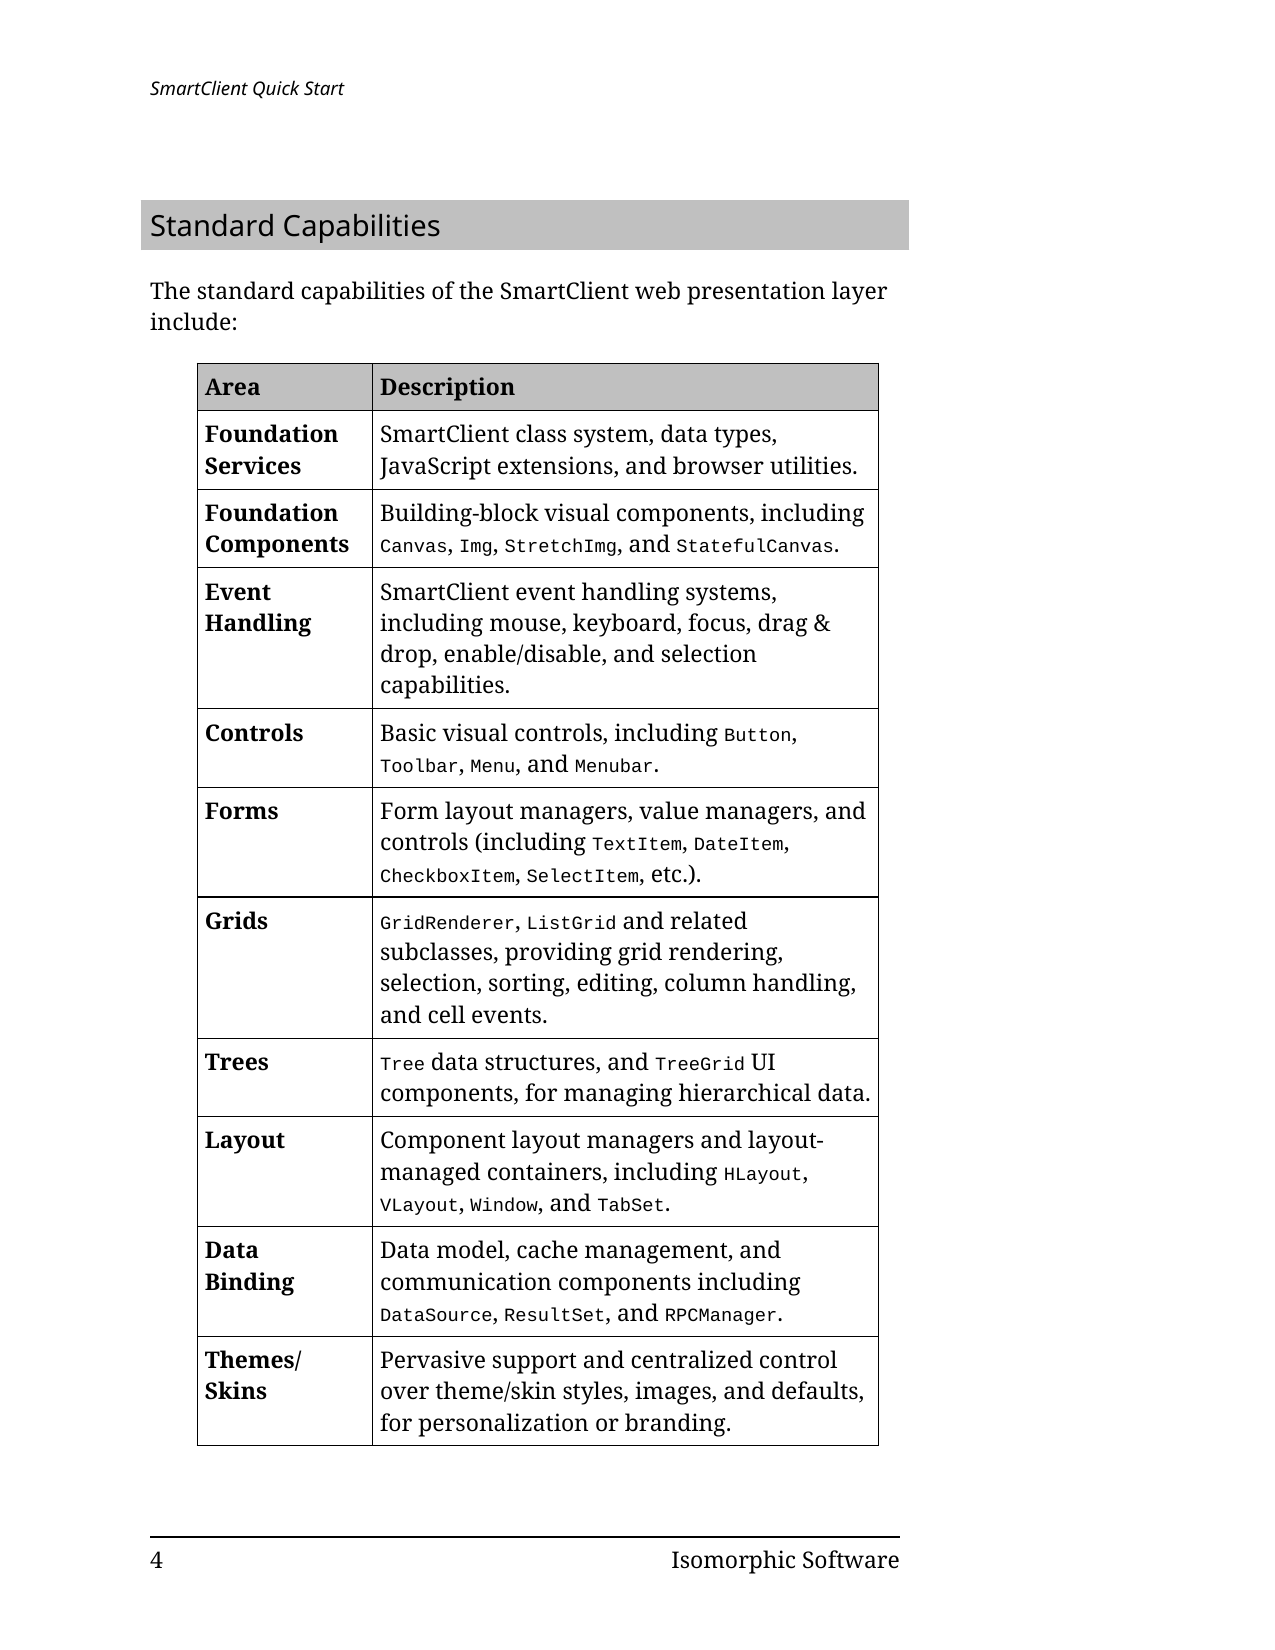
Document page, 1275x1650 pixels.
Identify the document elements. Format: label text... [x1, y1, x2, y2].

table_cell Layout [198, 1117, 372, 1226]
table_cell Building-block visual components, including Canvas, Img, StretchImg, and StatefulCanvas. [373, 490, 878, 567]
table_cell Grids [198, 898, 372, 1037]
table_cell Form layout managers, value managers, and controls (including TextItem, DateItem, CheckboxItem, SelectItem, etc.). [373, 788, 878, 896]
table_cell SmartClient event handling systems, including mouse, keyboard, focus, drag & drop, enable/disable, and selection capabilities. [373, 568, 878, 708]
table_cell Themes/ Skins [198, 1337, 372, 1445]
table_cell Tree data structures, and TreeGrid UI components, for managing hierarchical data. [373, 1039, 878, 1116]
table_cell Foundation Components [198, 490, 372, 567]
table_cell Component layout managers and layout-managed containers, including HLayout, VLayout, Window, and TabSet. [373, 1117, 878, 1226]
table_header Description [373, 364, 878, 410]
table_cell Foundation Services [198, 411, 372, 488]
table_cell Controls [198, 709, 372, 787]
table_cell Data model, cache management, and communication components including DataSource, ResultSet, and RPCManager. [373, 1227, 878, 1336]
table_cell Trees [198, 1039, 372, 1116]
table_cell Event Handling [198, 568, 372, 708]
table_cell Data Binding [198, 1227, 372, 1336]
table_cell GridRenderer, ListGrid and related subclasses, providing grid rendering, selection, sorting, editing, column handling, and cell events. [373, 898, 878, 1037]
text The standard capabilities of the SmartClient web presentation layer include: [150, 275, 900, 338]
table_cell SmartClient class system, data types, JavaScript extensions, and browser utilities. [373, 411, 878, 488]
table_cell Pervasive support and centralized control over theme/skin styles, images, and defaults, for personalization or branding. [373, 1337, 878, 1445]
table_header Area [198, 364, 372, 410]
table_cell Forms [198, 788, 372, 896]
text Standard Capabilities [142, 201, 908, 249]
table_cell Basic visual controls, including Button, Toolbar, Menu, and Menubar. [373, 709, 878, 787]
